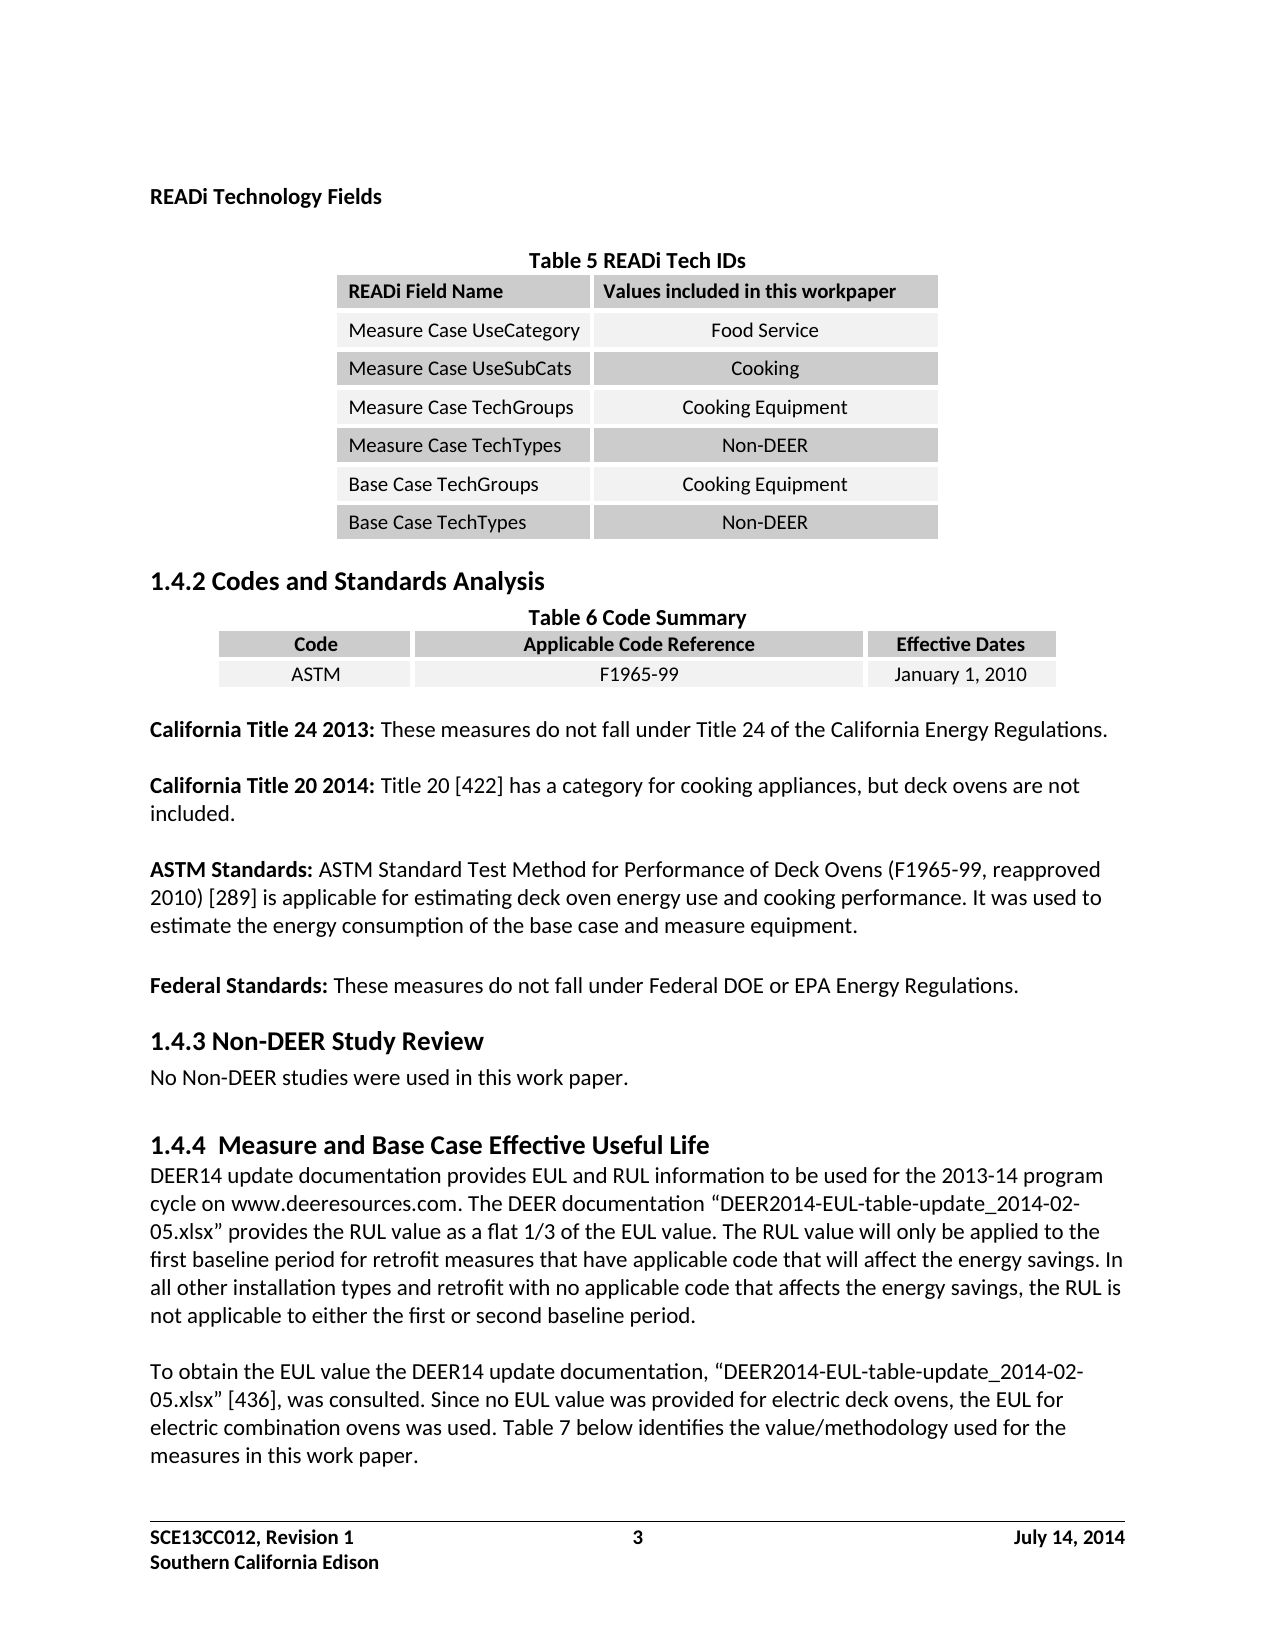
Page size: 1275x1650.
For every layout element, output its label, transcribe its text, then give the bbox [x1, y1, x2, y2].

text READi Technology Fields [150, 182, 1125, 210]
table_cell Measure Case TechTypes [337, 428, 590, 462]
table_cell F1965-99 [415, 661, 863, 687]
table_cell Base Case TechTypes [337, 505, 590, 539]
text DEER14 update documentation provides EUL and RUL information to be used for the 2013-14 program cycle on www.deeresources.com. The DEER documentation “DEER2014-EUL-table-update_2014-02-05.xlsx” provides the RUL value as a flat 1/3 of the EUL value. The RUL value will only be applied to the first baseline period for retrofit measures that have applicable code that will affect the energy savings. In all other installation types and retrofit with no applicable code that affects the energy savings, the RUL is not applicable to either the first or second baseline period. [150, 1161, 1125, 1329]
table_cell January 1, 2010 [868, 661, 1056, 687]
table_cell Cooking Equipment [594, 467, 938, 501]
table_cell Cooking Equipment [594, 390, 938, 424]
text 1.4.4 Measure and Base Case Effective Useful Life [150, 1128, 1125, 1161]
subtitle No Non-DEER studies were used in this work paper. [150, 1063, 1125, 1091]
table_header Applicable Code Reference [415, 631, 863, 657]
text To obtain the EUL value the DEER14 update documentation, “DEER2014-EUL-table-update_2014-02-05.xlsx” [436], was consulted. Since no EUL value was provided for electric deck ovens, the EUL for electric combination ovens was used. Table 7 below identifies the value/methodology used for the measures in this work paper. [150, 1357, 1125, 1469]
table_cell Food Service [594, 313, 938, 347]
subtitle 1.4.3 Non-DEER Study Review [150, 1024, 1125, 1057]
table_header READi Field Name [337, 275, 590, 308]
table_cell Non-DEER [594, 428, 938, 462]
table_cell Base Case TechGroups [337, 467, 590, 501]
table_header Effective Dates [868, 631, 1056, 657]
subtitle ASTM Standards: ASTM Standard Test Method for Performance of Deck Ovens (F1965-99, reapproved 2010) [289] is applicable for estimating deck oven energy use and cooking performance. It was used to estimate the energy consumption of the base case and measure equipment. [150, 855, 1125, 939]
table_cell Measure Case UseCategory [337, 313, 590, 347]
table_cell Non-DEER [594, 505, 938, 539]
table_cell Cooking [594, 352, 938, 385]
table_cell ASTM [219, 661, 410, 687]
text Table 6 Code Summary [150, 603, 1125, 631]
table_cell Measure Case TechGroups [337, 390, 590, 424]
table_cell Measure Case UseSubCats [337, 352, 590, 385]
text California Title 20 2014: Title 20 [422] has a category for cooking appliances, but deck ovens are not included. [150, 771, 1125, 827]
text Federal Standards: These measures do not fall under Federal DOE or EPA Energy Regulations. [150, 971, 1125, 999]
text Table 5 READi Tech IDs [150, 247, 1125, 274]
text California Title 24 2013: These measures do not fall under Title 24 of the California Energy Regulations. [150, 715, 1125, 743]
table_header Values included in this workpaper [594, 275, 938, 308]
subtitle 1.4.2 Codes and Standards Analysis [150, 564, 1125, 597]
table_header Code [219, 631, 410, 657]
